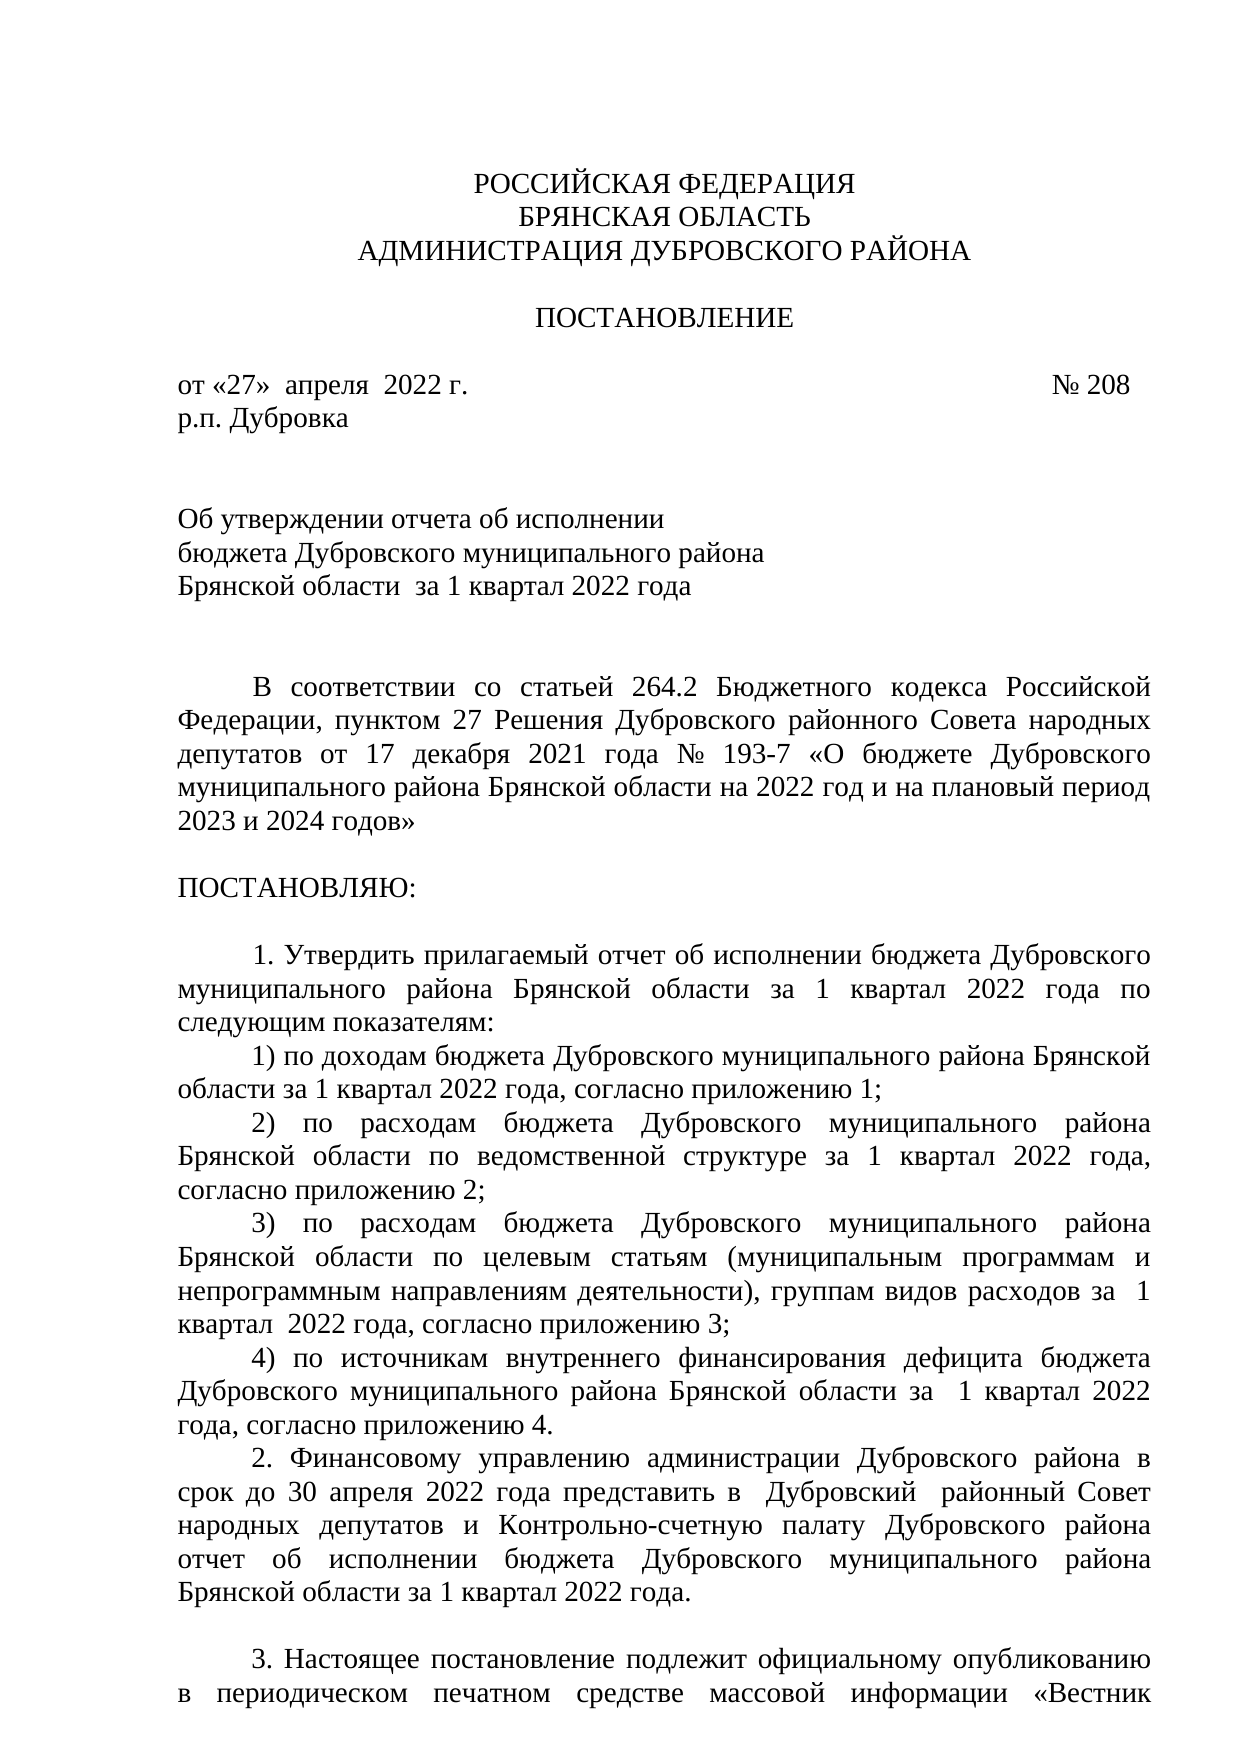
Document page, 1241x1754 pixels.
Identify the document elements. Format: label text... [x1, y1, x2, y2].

text 2) по расходам бюджета Дубровского муниципального района Брянской области по ведомственной структуре за 1 квартал 2022 года, согласно приложению 2; [177, 1105, 1152, 1206]
text ПОСТАНОВЛЕНИЕ [177, 300, 1152, 333]
text от «27» апреля 2022 г. № 208 [177, 367, 1152, 401]
text АДМИНИСТРАЦИЯ ДУБРОВСКОГО РАЙОНА [177, 233, 1152, 266]
text ПОСТАНОВЛЯЮ: [177, 870, 1152, 904]
text 2. Финансовому управлению администрации Дубровского района в срок до 30 апреля 2022 года представить в Дубровский районный Совет народных депутатов и Контрольно-счетную палату Дубровского района отчет об исполнении бюджета Дубровского муниципального района Брянской области за 1 квартал 2022 года. [177, 1440, 1152, 1608]
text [177, 1642, 1152, 1709]
text Об утверждении отчета об исполнении [177, 501, 1152, 535]
text Брянской области за 1 квартал 2022 года [177, 568, 1152, 602]
text 3) по расходам бюджета Дубровского муниципального района Брянской области по целевым статьям (муниципальным программам и непрограммным направлениям деятельности), группам видов расходов за 1 квартал 2022 года, согласно приложению 3; [177, 1206, 1152, 1340]
text 1) по доходам бюджета Дубровского муниципального района Брянской области за 1 квартал 2022 года, согласно приложению 1; [177, 1038, 1152, 1105]
text бюджета Дубровского муниципального района [177, 535, 1152, 568]
text БРЯНСКАЯ ОБЛАСТЬ [177, 199, 1152, 233]
text 4) по источникам внутреннего финансирования дефицита бюджета Дубровского муниципального района Брянской области за 1 квартал 2022 года, согласно приложению 4. [177, 1340, 1152, 1440]
text р.п. Дубровка [177, 401, 1152, 434]
text 1. Утвердить прилагаемый отчет об исполнении бюджета Дубровского муниципального района Брянской области за 1 квартал 2022 года по следующим показателям: [177, 937, 1152, 1038]
text В соответствии со статьей 264.2 Бюджетного кодекса Российской Федерации, пунктом 27 Решения Дубровского районного Совета народных депутатов от 17 декабря 2021 года № 193-7 «О бюджете Дубровского муниципального района Брянской области на 2022 год и на плановый период 2023 и 2024 годов» [177, 669, 1152, 837]
text РОССИЙСКАЯ ФЕДЕРАЦИЯ [177, 166, 1152, 199]
